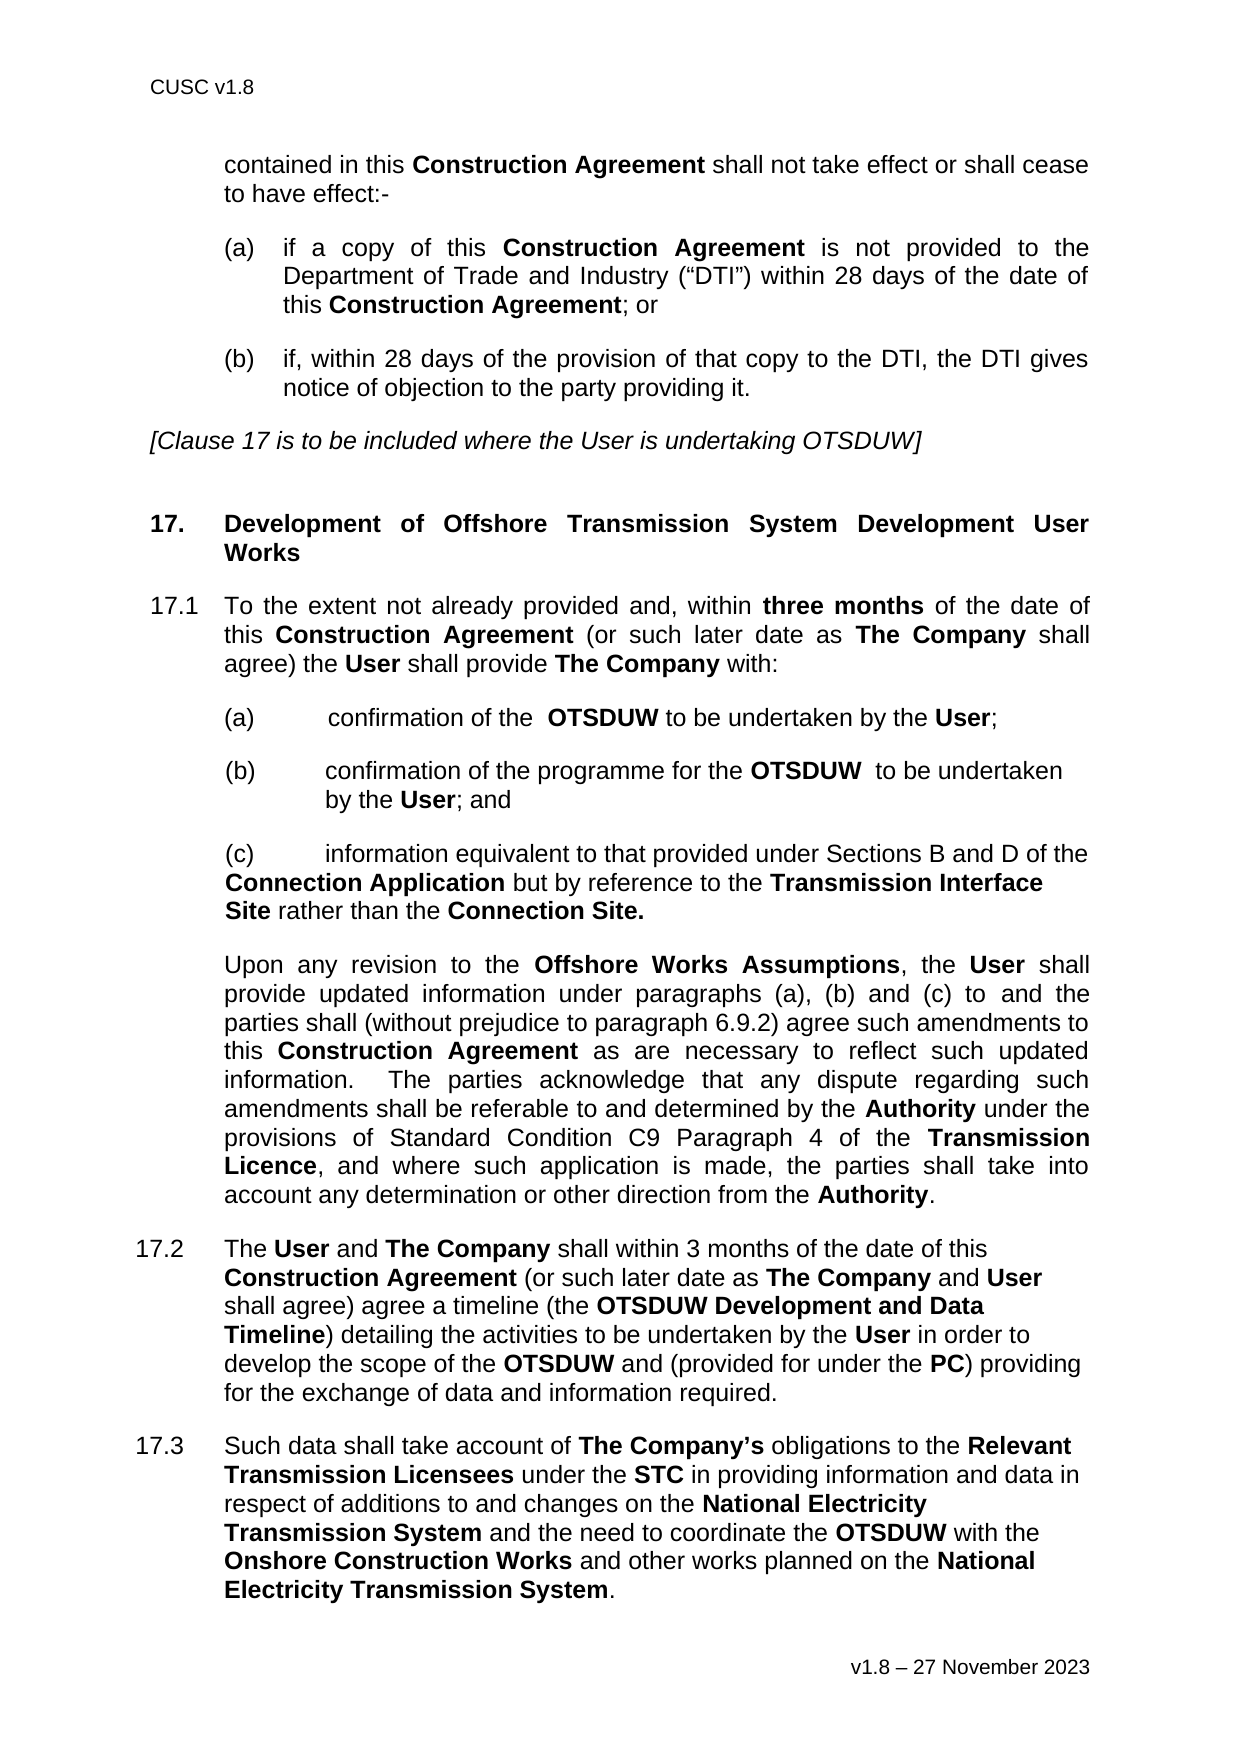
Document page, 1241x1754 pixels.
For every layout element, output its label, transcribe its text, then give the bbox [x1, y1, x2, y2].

text (b) if, within 28 days of the provision of that copy to the DTI, the DTI gives notice of objection to the party providing it. [224, 344, 1090, 401]
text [224, 150, 1090, 207]
subtitle 17.2 The User and The Company shall within 3 months of the date of this Construction Agreement (or such later date as The Company and User shall agree) agree a timeline (the OTSDUW Development and Data Timeline) detailing the activities to be undertaken by the User in order to develop the scope of the OTSDUW and (provided for under the PC) providing for the exchange of data and information required. [135, 1234, 1090, 1406]
text (a) if a copy of this Construction Agreement is not provided to the Department of Trade and Industry (“DTI”) within 28 days of the date of this Construction Agreement; or [224, 232, 1090, 319]
subtitle (b) confirmation of the programme for the OTSDUW to be undertaken by the User; and [225, 756, 1090, 814]
subtitle Upon any revision to the Offshore Works Assumptions, the User shall provide updated information under paragraphs (a), (b) and (c) to and the parties shall (without prejudice to paragraph 6.9.2) agree such amendments to this Construction Agreement as are necessary to reflect such updated information. The parties acknowledge that any dispute regarding such amendments shall be referable to and determined by the Authority under the provisions of Standard Condition C9 Paragraph 4 of the Transmission Licence, and where such application is made, the parties shall take into account any determination or other direction from the Authority. [224, 950, 1090, 1209]
subtitle 17. Development of Offshore Transmission System Development User Works [150, 509, 1090, 566]
subtitle 17.1 To the extent not already provided and, within three months of the date of this Construction Agreement (or such later date as The Company shall agree) the User shall provide The Company with: [150, 591, 1090, 677]
text [Clause 17 is to be included where the User is undertaking OTSDUW] [150, 426, 1090, 455]
subtitle (a) confirmation of the OTSDUW to be undertaken by the User; [150, 702, 1090, 731]
subtitle (c) information equivalent to that provided under Sections B and D of the Connection Application but by reference to the Transmission Interface Site rather than the Connection Site. [225, 839, 1090, 925]
subtitle 17.3 Such data shall take account of The Company’s obligations to the Relevant Transmission Licensees under the STC in providing information and data in respect of additions to and changes on the National Electricity Transmission System and the need to coordinate the OTSDUW with the Onshore Construction Works and other works planned on the National Electricity Transmission System. [135, 1431, 1090, 1604]
